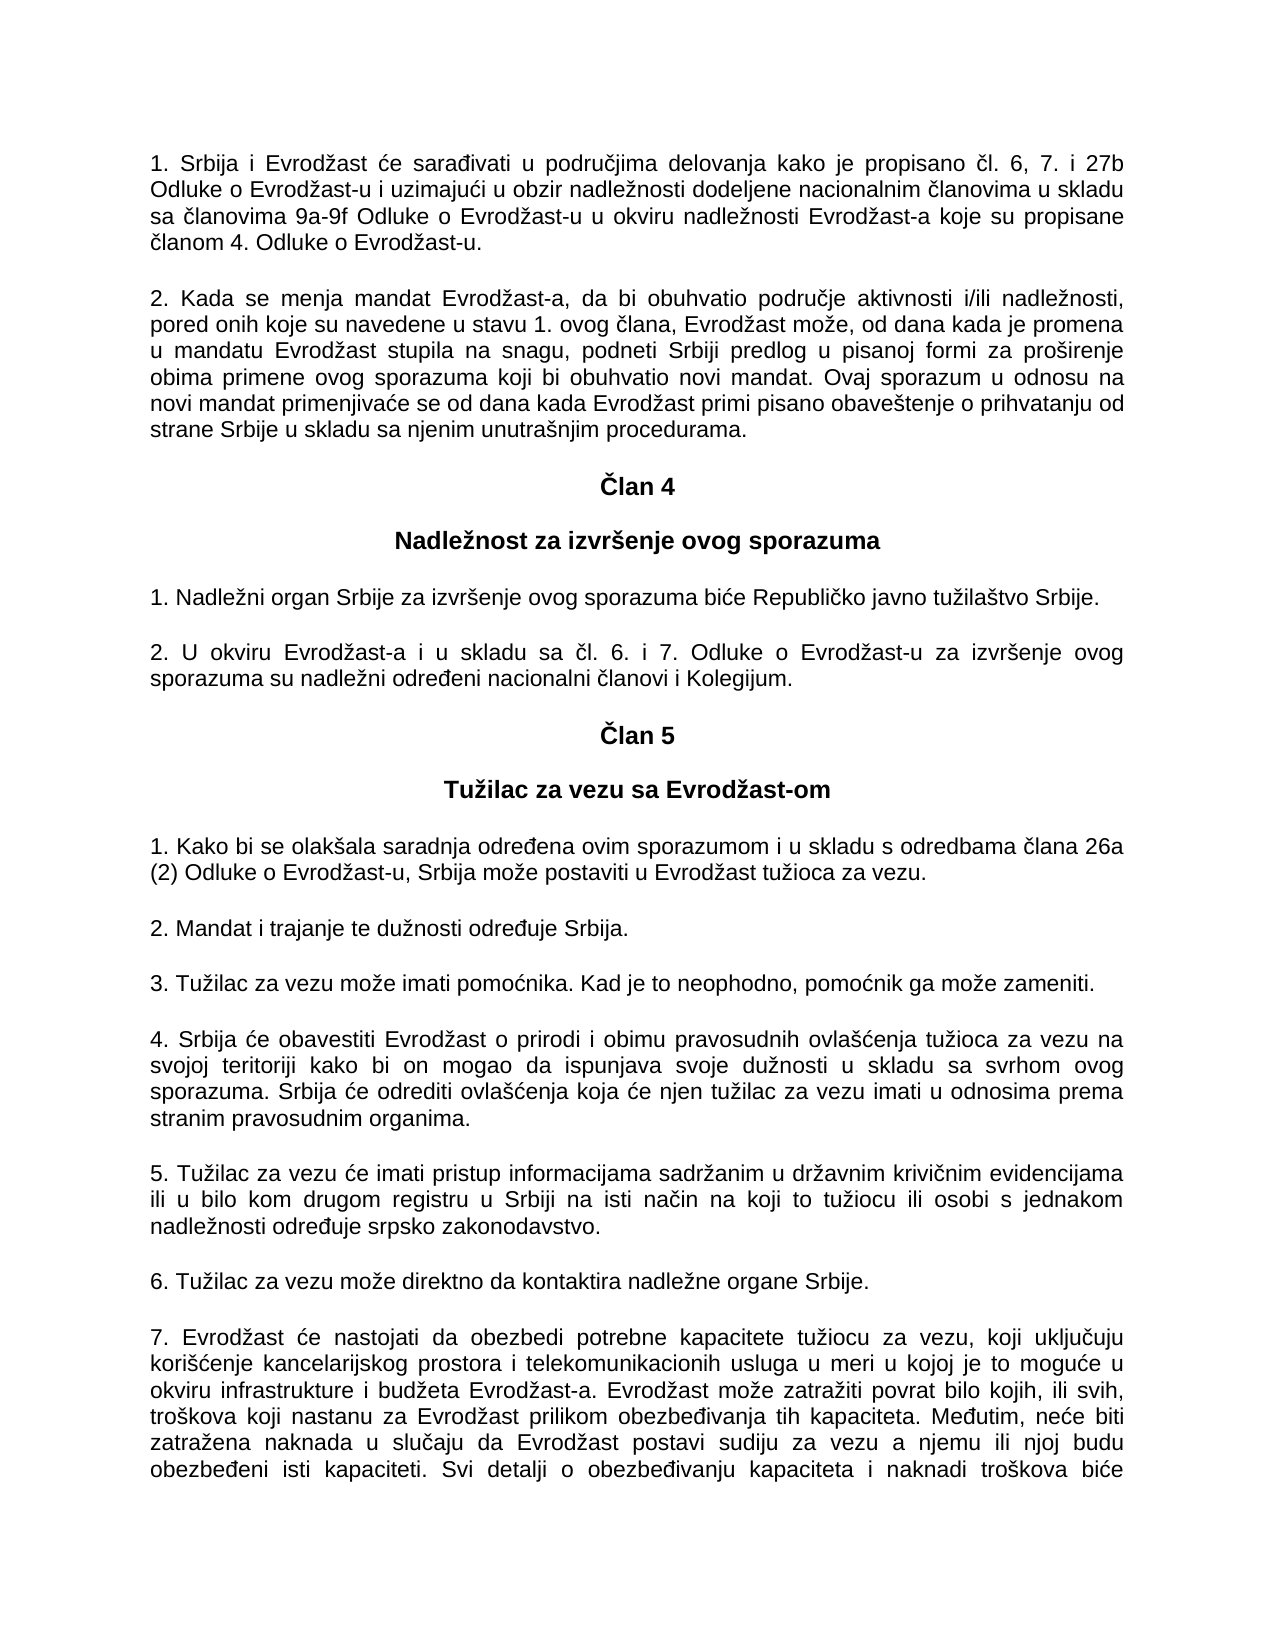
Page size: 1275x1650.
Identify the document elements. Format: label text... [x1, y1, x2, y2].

text 1. Kako bi se olakšala saradnja određena ovim sporazumom i u skladu s odredbama člana 26a (2) Odluke o Evrodžast-u, Srbija može postaviti u Evrodžast tužioca za vezu. [150, 833, 1125, 885]
text 2. U okviru Evrodžast-a i u skladu sa čl. 6. i 7. Odluke o Evrodžast-u za izvršenje ovog sporazuma su nadležni određeni nacionalni članovi i Kolegijum. [150, 639, 1125, 692]
text 4. Srbija će obavestiti Evrodžast o prirodi i obimu pravosudnih ovlašćenja tužioca za vezu na svojoj teritoriji kako bi on mogao da ispunjava svoje dužnosti u skladu sa svrhom ovog sporazuma. Srbija će odrediti ovlašćenja koja će njen tužilac za vezu imati u odnosima prema stranim pravosudnim organima. [150, 1026, 1125, 1131]
text 3. Tužilac za vezu može imati pomoćnika. Kad je to neophodno, pomoćnik ga može zameniti. [150, 970, 1125, 996]
text Nadležnost za izvršenje ovog sporazuma [150, 526, 1125, 554]
text 1. Srbija i Evrodžast će sarađivati u područjima delovanja kako je propisano čl. 6, 7. i 27b Odluke o Evrodžast-u i uzimajući u obzir nadležnosti dodeljene nacionalnim članovima u skladu sa članovima 9a-9f Odluke o Evrodžast-u u okviru nadležnosti Evrodžast-a koje su propisane članom 4. Odluke o Evrodžast-u. [150, 150, 1125, 255]
text 1. Nadležni organ Srbije za izvršenje ovog sporazuma biće Republičko javno tužilaštvo Srbije. [150, 583, 1125, 610]
text 5. Tužilac za vezu će imati pristup informacijama sadržanim u državnim krivičnim evidencijama ili u bilo kom drugom registru u Srbiji na isti način na koji to tužiocu ili osobi s jednakom nadležnosti određuje srpsko zakonodavstvo. [150, 1160, 1125, 1239]
text 2. Mandat i trajanje te dužnosti određuje Srbija. [150, 914, 1125, 941]
text Tužilac za vezu sa Evrodžast-om [150, 775, 1125, 803]
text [150, 1324, 1125, 1482]
text Član 5 [150, 721, 1125, 750]
text 6. Tužilac za vezu može direktno da kontaktira nadležne organe Srbije. [150, 1268, 1125, 1295]
text Član 4 [150, 472, 1125, 501]
text 2. Kada se menja mandat Evrodžast-a, da bi obuhvatio područje aktivnosti i/ili nadležnosti, pored onih koje su navedene u stavu 1. ovog člana, Evrodžast može, od dana kada je promena u mandatu Evrodžast stupila na snagu, podneti Srbiji predlog u pisanoj formi za proširenje obima primene ovog sporazuma koji bi obuhvatio novi mandat. Ovaj sporazum u odnosu na novi mandat primenjivaće se od dana kada Evrodžast primi pisano obaveštenje o prihvatanju od strane Srbije u skladu sa njenim unutrašnjim procedurama. [150, 284, 1125, 443]
